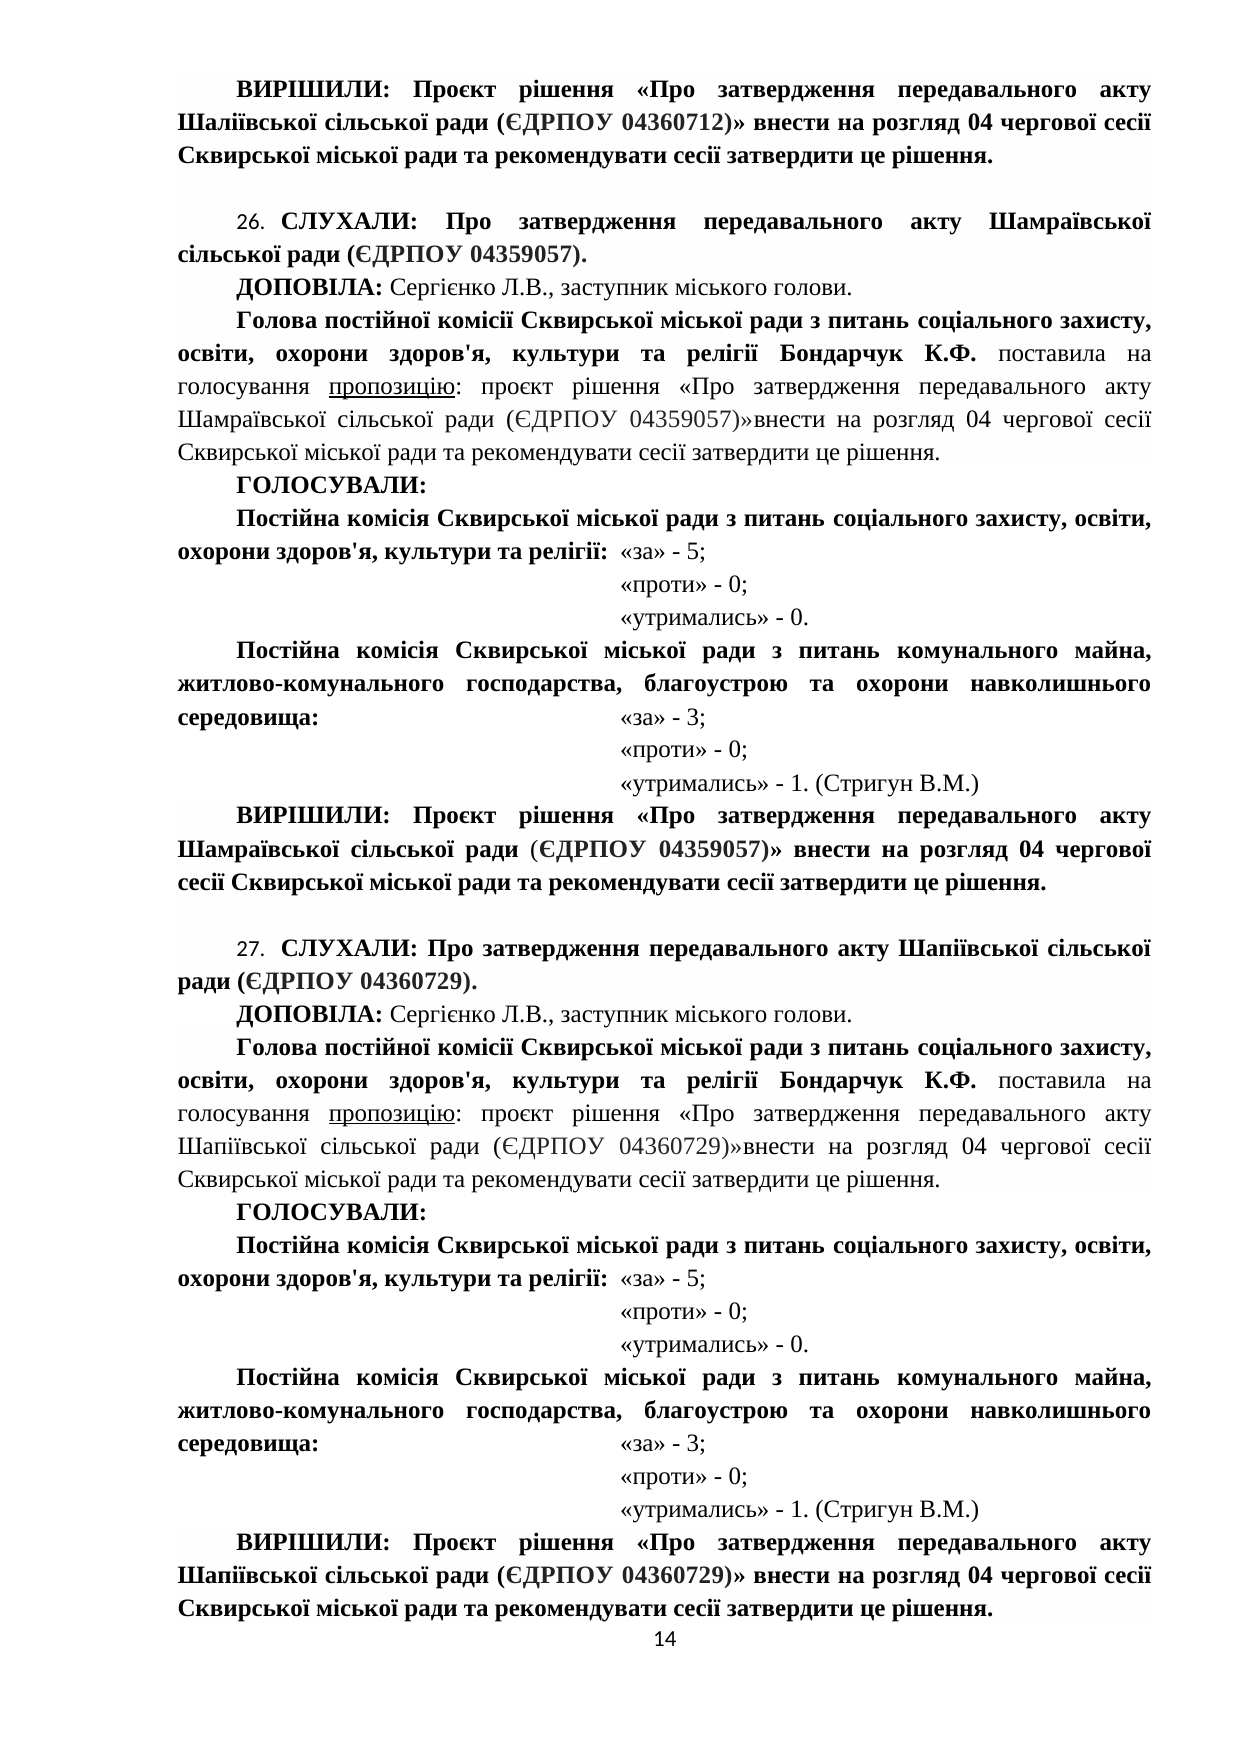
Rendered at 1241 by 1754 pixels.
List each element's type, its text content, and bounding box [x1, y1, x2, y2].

list «утримались» - 0. [177, 1329, 1152, 1358]
list ГОЛОСУВАЛИ: [177, 470, 1152, 499]
text Постійна комісія Сквирської міської ради з питань соціального захисту, освіти, охорони здоров'я, культури та релігії: «за» - 5; [177, 1230, 1152, 1292]
text ДОПОВІЛА: Сергієнко Л.В., заступник міського голови. [236, 999, 1152, 1028]
list «проти» - 0; [177, 1296, 1152, 1325]
list «проти» - 0; [177, 734, 1152, 763]
list «утримались» - 1. (Стригун В.М.) [177, 1494, 1152, 1523]
text ВИРІШИЛИ: Проєкт рішення «Про затвердження передавального акту Шамраївської сільської ради (ЄДРПОУ 04359057)» внести на розгляд 04 чергової сесії Сквирської міської ради та рекомендувати сесії затвердити це рішення. [177, 801, 1152, 895]
text Голова постійної комісії Сквирської міської ради з питань соціального захисту, освіти, охорони здоров'я, культури та релігії Бондарчук К.Ф. поставила на голосування пропозицію: проєкт рішення «Про затвердження передавального акту Шамраївської сільської ради (ЄДРПОУ 04359057)»внести на розгляд 04 чергової сесії Сквирської міської ради та рекомендувати сесії затвердити це рішення. [177, 305, 1152, 466]
list ГОЛОСУВАЛИ: [177, 1197, 1152, 1226]
list «утримались» - 1. (Стригун В.М.) [177, 768, 1152, 796]
text Голова постійної комісії Сквирської міської ради з питань соціального захисту, освіти, охорони здоров'я, культури та релігії Бондарчук К.Ф. поставила на голосування пропозицію: проєкт рішення «Про затвердження передавального акту Шапіївської сільської ради (ЄДРПОУ 04360729)»внести на розгляд 04 чергової сесії Сквирської міської ради та рекомендувати сесії затвердити це рішення. [177, 1032, 1152, 1193]
text Постійна комісія Сквирської міської ради з питань комунального майна, житлово-комунального господарства, благоустрою та охорони навколишнього середовища: «за» - 3; [177, 1362, 1152, 1457]
text ДОПОВІЛА: Сергієнко Л.В., заступник міського голови. [177, 272, 1152, 301]
text ВИРІШИЛИ: Проєкт рішення «Про затвердження передавального акту Шаліївської сільської ради (ЄДРПОУ 04360712)» внести на розгляд 04 чергової сесії Сквирської міської ради та рекомендувати сесії затвердити це рішення. [177, 74, 1152, 169]
list «проти» - 0; [177, 1461, 1152, 1490]
text ВИРІШИЛИ: Проєкт рішення «Про затвердження передавального акту Шапіївської сільської ради (ЄДРПОУ 04360729)» внести на розгляд 04 чергової сесії Сквирської міської ради та рекомендувати сесії затвердити це рішення. [177, 1527, 1152, 1622]
text Постійна комісія Сквирської міської ради з питань соціального захисту, освіти, охорони здоров'я, культури та релігії: «за» - 5; [177, 503, 1152, 565]
list «проти» - 0; [177, 569, 1152, 598]
text Постійна комісія Сквирської міської ради з питань комунального майна, житлово-комунального господарства, благоустрою та охорони навколишнього середовища: «за» - 3; [177, 636, 1152, 730]
list СЛУХАЛИ: Про затвердження передавального акту Шамраївської сільської ради (ЄДРПОУ 04359057). [177, 206, 1152, 268]
list СЛУХАЛИ: Про затвердження передавального акту Шапіївської сільської ради (ЄДРПОУ 04360729). [177, 933, 1152, 995]
list «утримались» - 0. [177, 602, 1152, 631]
